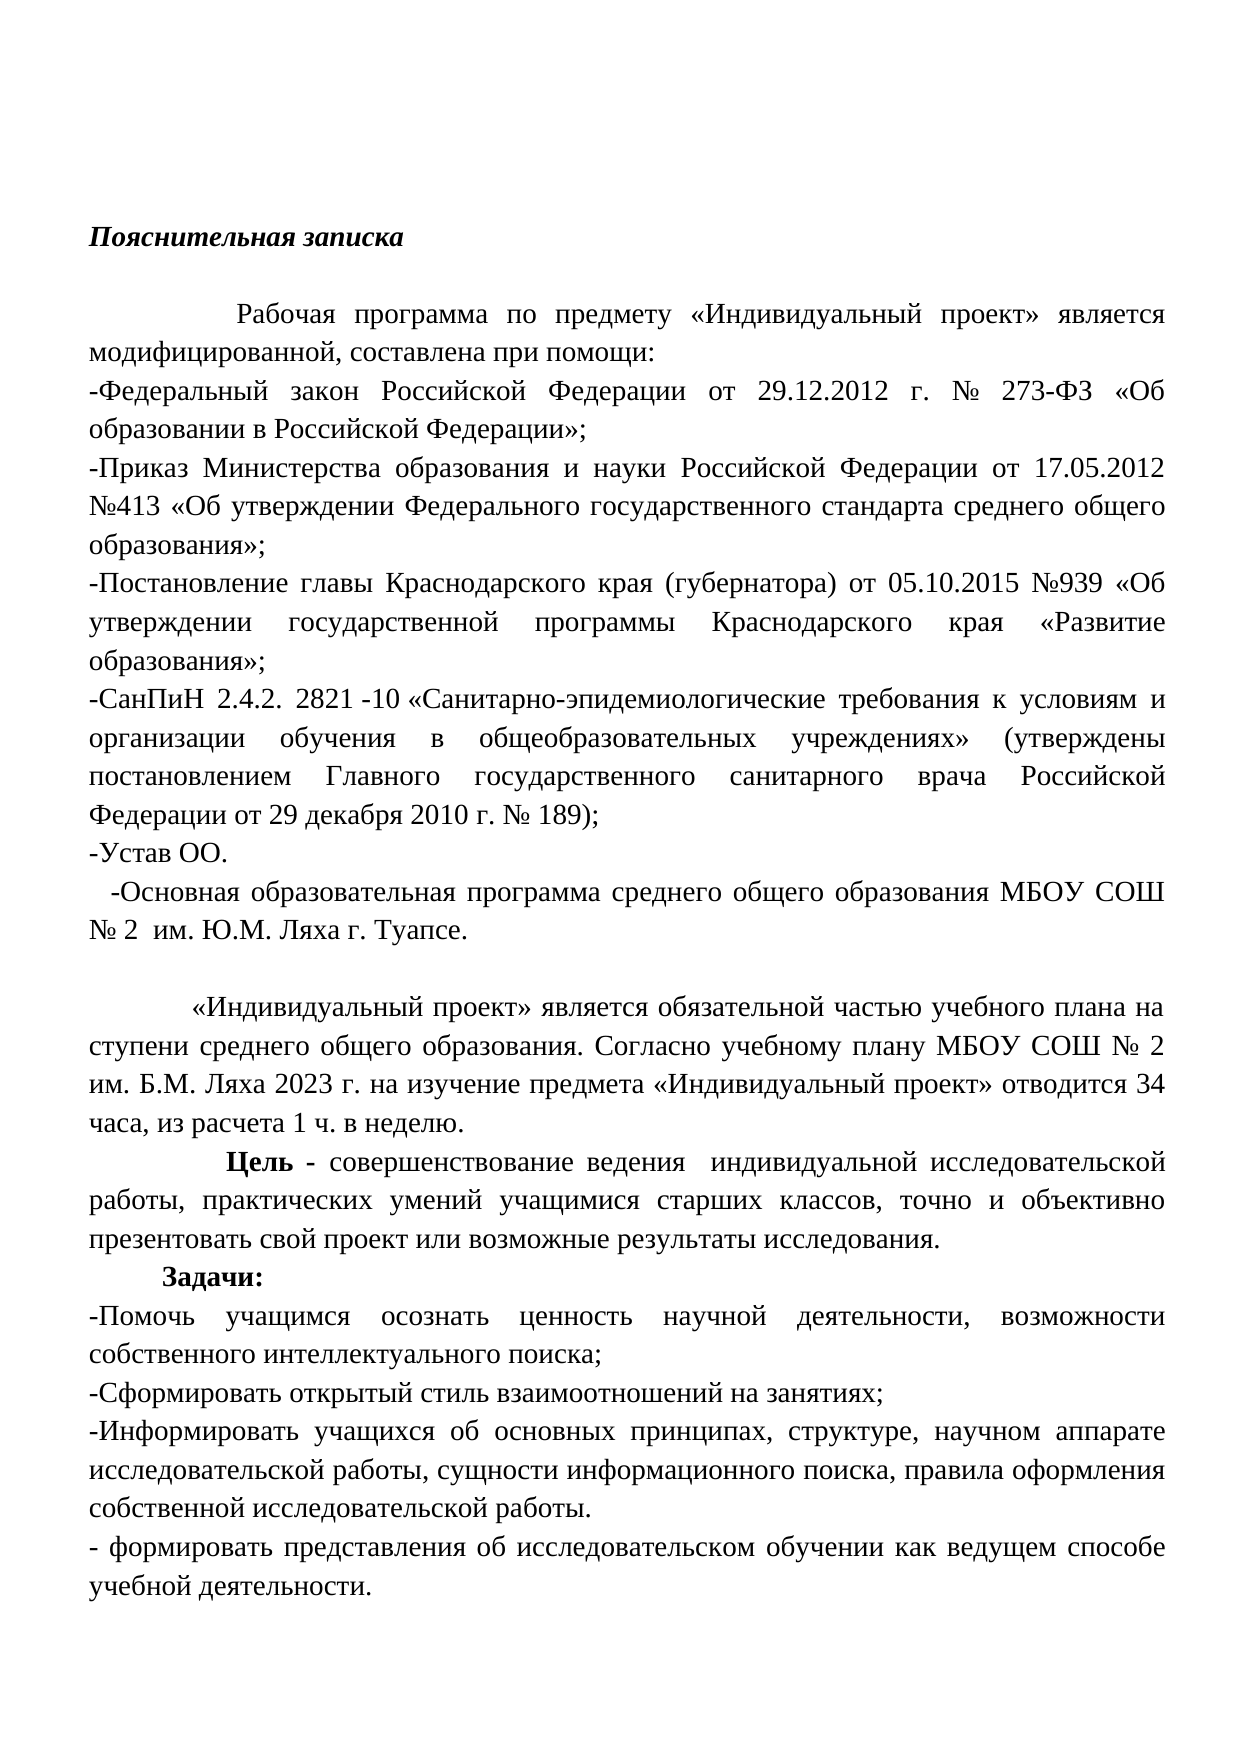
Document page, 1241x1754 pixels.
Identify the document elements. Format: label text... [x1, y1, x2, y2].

text Задачи: [89, 1259, 1166, 1293]
text -Приказ Министерства образования и науки Российской Федерации от 17.05.2012 №413 «Об утверждении Федерального государственного стандарта среднего общего образования»; [89, 450, 1166, 561]
text -Устав ОО. [89, 835, 1166, 869]
text «Индивидуальный проект» является обязательной частью учебного плана на ступени среднего общего образования. Согласно учебному плану МБОУ СОШ № 2 им. Б.М. Ляха 2023 г. на изучение предмета «Индивидуальный проект» отводится 34 часа, из расчета 1 ч. в неделю. [89, 989, 1166, 1139]
text -Федеральный закон Российской Федерации от 29.12.2012 г. № 273-ФЗ «Об образовании в Российской Федерации»; [89, 373, 1166, 445]
text Цель - совершенствование ведения индивидуальной исследовательской работы, практических умений учащимися старших классов, точно и объективно презентовать свой проект или возможные результаты исследования. [89, 1144, 1166, 1254]
text -Информировать учащихся об основных принципах, структуре, научном аппарате исследовательской работы, сущности информационного поиска, правила оформления собственной исследовательской работы. [89, 1413, 1166, 1524]
text Рабочая программа по предмету «Индивидуальный проект» является модифицированной, составлена при помощи: [89, 296, 1166, 368]
text -Помочь учащимся осознать ценность научной деятельности, возможности собственного интеллектуального поиска; [89, 1298, 1166, 1370]
text -Основная образовательная программа среднего общего образования МБОУ СОШ № 2 им. Ю.М. Ляха г. Туапсе. [89, 874, 1166, 946]
text -Сформировать открытый стиль взаимоотношений на занятиях; [89, 1375, 1166, 1408]
text -Постановление главы Краснодарского края (губернатора) от 05.10.2015 №939 «Об утверждении государственной программы Краснодарского края «Развитие образования»; [89, 566, 1166, 676]
text Пояснительная записка [89, 219, 1166, 252]
text -СанПиН 2.4.2. 2821 -10 «Санитарно-эпидемиологические требования к условиям и организации обучения в общеобразовательных учреждениях» (утверждены постановлением Главного государственного санитарного врача Российской Федерации от 29 декабря . № 189); [89, 681, 1166, 830]
text - формировать представления об исследовательском обучении как ведущем способе учебной деятельности. [89, 1529, 1166, 1601]
